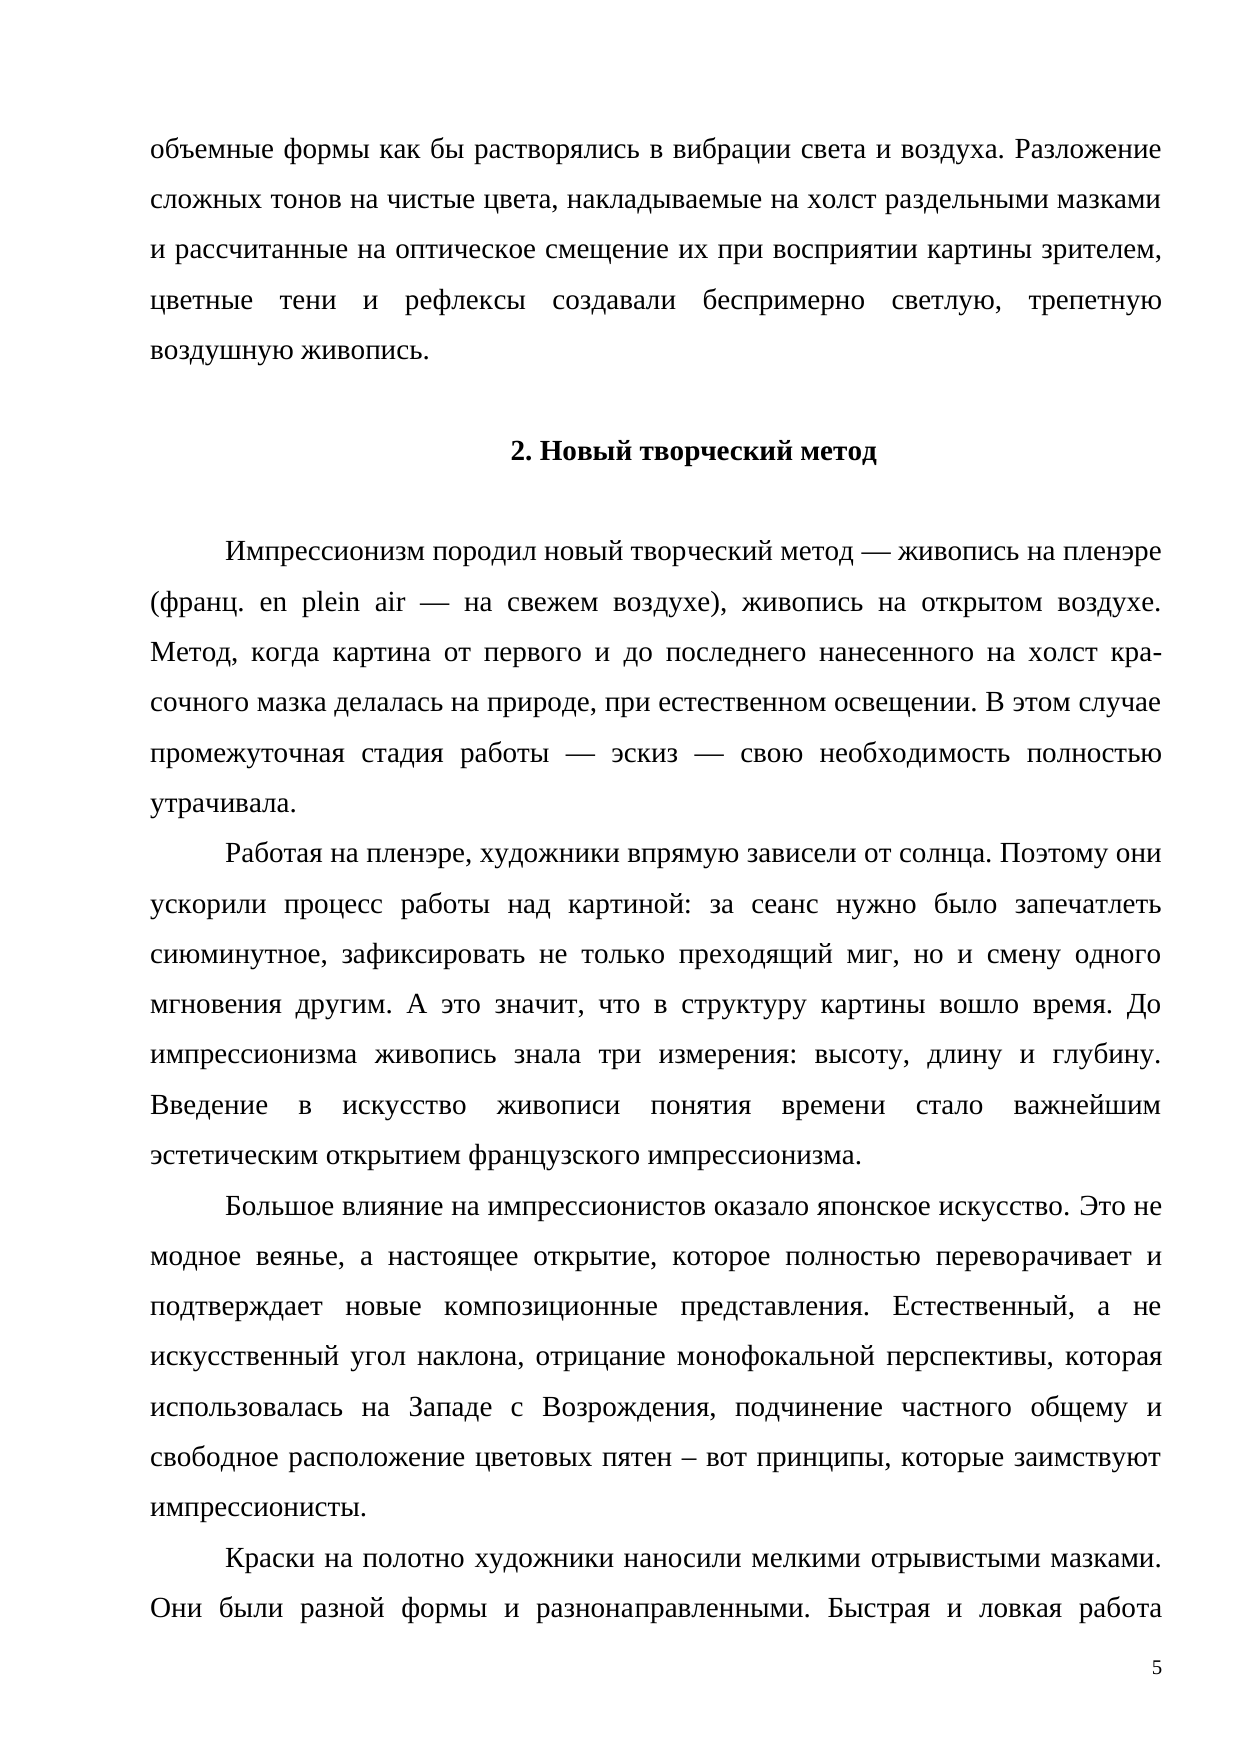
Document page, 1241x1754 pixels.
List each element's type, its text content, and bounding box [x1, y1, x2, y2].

text 2. Новый творческий метод [150, 433, 1162, 466]
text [150, 1540, 1162, 1624]
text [150, 131, 1162, 366]
text Большое влияние на импрессионистов оказало японское искусство. Это не модное веянье, а настоящее открытие, которое полностью переворачивает и подтверждает новые композиционные представления. Естественный, а не искусственный угол наклона, отрицание монофокальной перспективы, которая использовалась на Западе с Возрождения, подчинение частного общему и свободное расположение цветовых пятен – вот принципы, которые заимствуют импрессионисты. [150, 1188, 1162, 1523]
text Импрессионизм породил новый творческий метод — живопись на пленэре (франц. en plein air — на свежем воздухе), живопись на открытом воздухе. Метод, когда картина от первого и до последнего нанесенного на холст красочного мазка делалась на природе, при естественном освещении. В этом случае промежуточная стадия работы — эскиз — свою необходимость полностью утрачивала. [150, 533, 1162, 819]
text Работая на пленэре, художники впрямую зависели от солнца. Поэтому они ускорили процесс работы над картиной: за сеанс нужно было запечатлеть сиюминутное, зафиксировать не только преходящий миг, но и смену одного мгновения другим. А это значит, что в структуру картины вошло время. До импрессионизма живопись знала три измерения: высоту, длину и глубину. Введение в искусство живописи понятия времени стало важнейшим эстетическим открытием французского импрессионизма. [150, 835, 1162, 1171]
